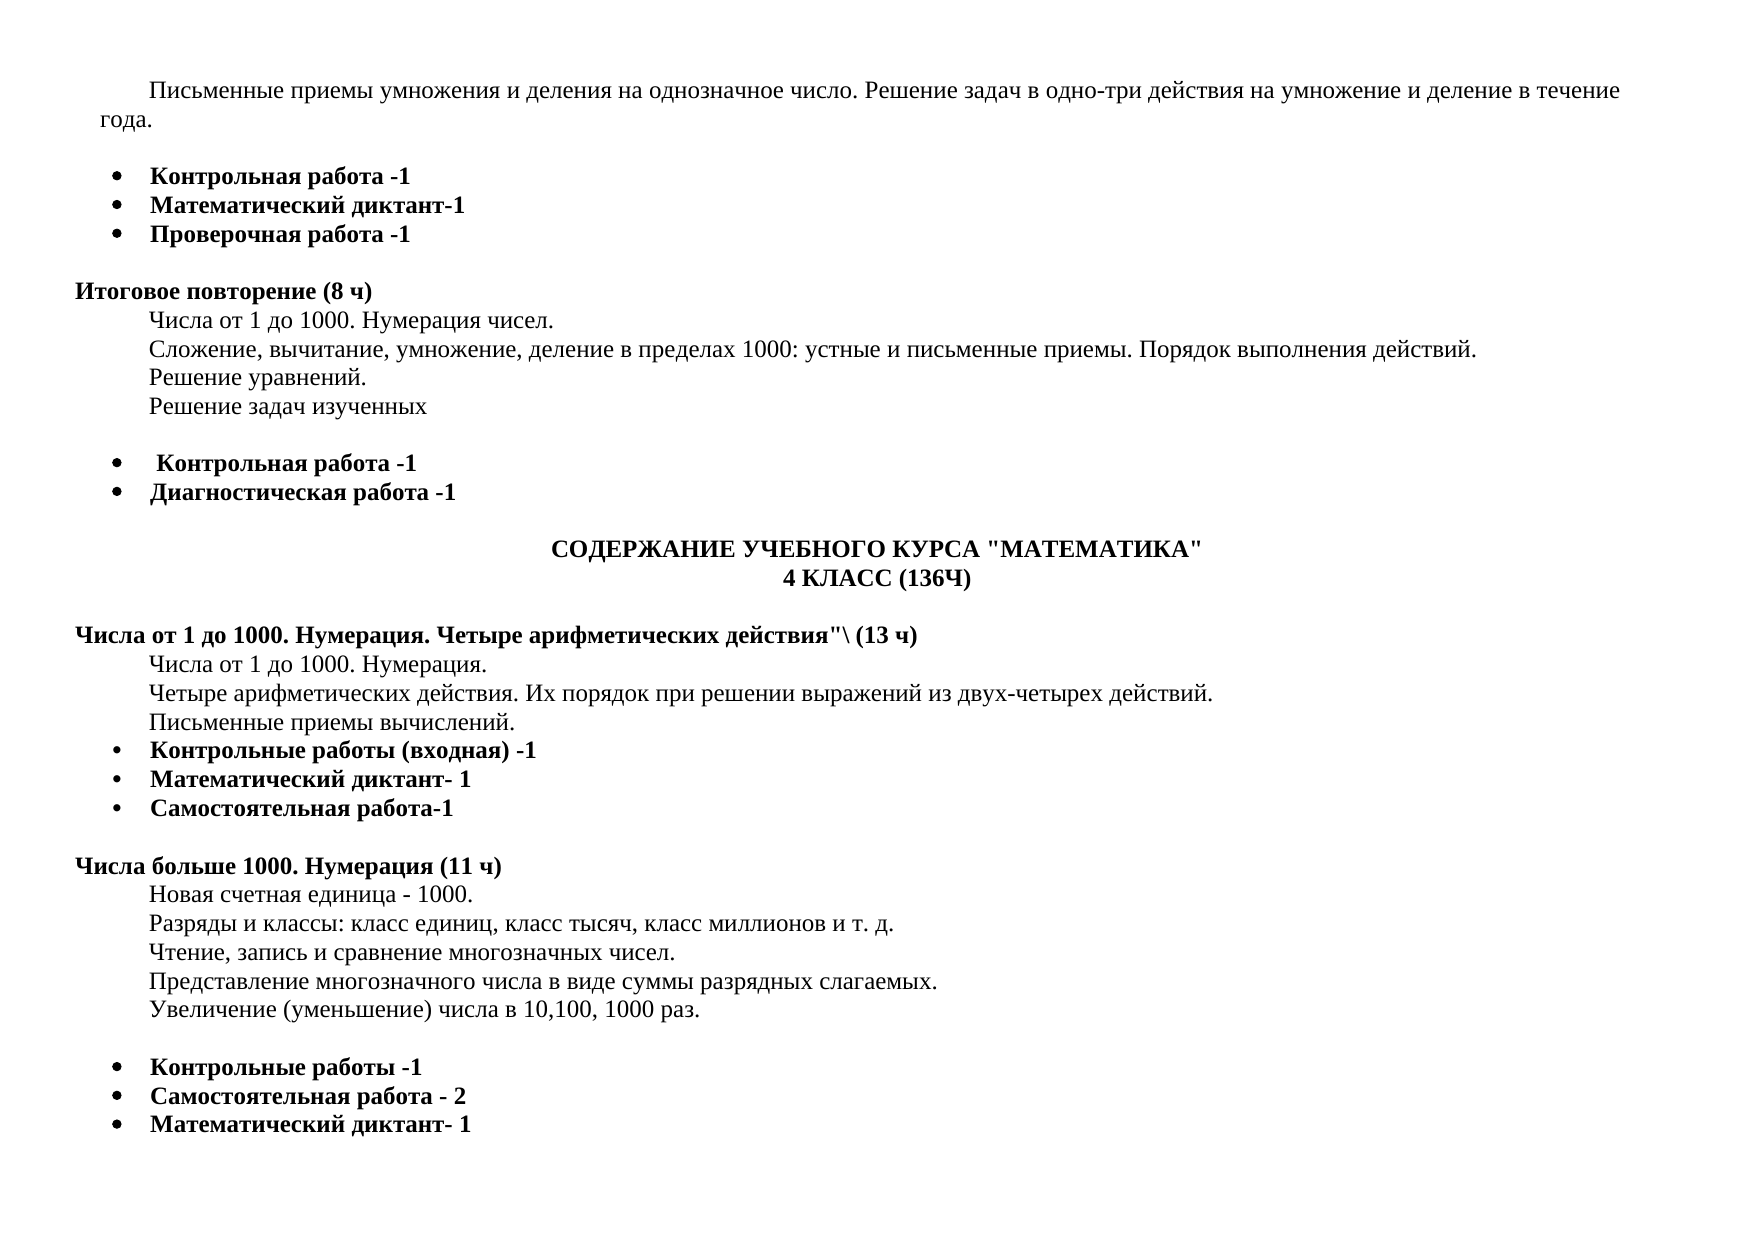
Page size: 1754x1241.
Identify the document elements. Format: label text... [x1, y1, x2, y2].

text Итоговое повторение (8 ч) [75, 276, 1679, 305]
text Решение уравнений. [75, 362, 1679, 391]
text Письменные приемы умножения и деления на однозначное число. Решение задач в одно-три действия на умножение и деление в течение года. [100, 75, 1678, 132]
list Контрольная работа -1 [112, 448, 1679, 477]
list Диагностическая работа -1 [112, 477, 1679, 506]
text Числа от 1 до 1000. Нумерация. Четыре арифметических действия"\ (13 ч) [75, 621, 1679, 649]
text Числа от 1 до 1000. Нумерация. [75, 649, 1679, 678]
text Письменные приемы вычислений. [75, 707, 1679, 736]
text Представление многозначного числа в виде суммы разрядных слагаемых. [75, 966, 1679, 994]
list Самостоятельная работа-1 [112, 793, 1679, 822]
text Четыре арифметических действия. Их порядок при решении выражений из двух-четырех действий. [75, 678, 1679, 707]
list Самостоятельная работа - 2 [112, 1081, 1679, 1109]
text СОДЕРЖАНИЕ УЧЕБНОГО КУРСА "МАТЕМАТИКА" [75, 534, 1679, 563]
list Контрольные работы -1 [112, 1052, 1679, 1081]
text Новая счетная единица - 1000. [75, 879, 1679, 908]
text Разряды и классы: класс единиц, класс тысяч, класс миллионов и т. д. [75, 908, 1679, 937]
list Математический диктант- 1 [112, 764, 1679, 793]
text Увеличение (уменьшение) числа в 10,100, 1000 раз. [75, 994, 1679, 1023]
text Числа от 1 до 1000. Нумерация чисел. [75, 305, 1679, 334]
list Контрольная работа -1 [112, 161, 1679, 190]
list Математический диктант- 1 [112, 1109, 1679, 1138]
text 4 КЛАСС (136Ч) [75, 563, 1679, 592]
list Математический диктант-1 [112, 190, 1679, 219]
list Проверочная работа -1 [112, 219, 1679, 247]
text Числа больше 1000. Нумерация (11 ч) [75, 851, 1679, 879]
text Сложение, вычитание, умножение, деление в пределах 1000: устные и письменные приемы. Порядок выполнения действий. [75, 334, 1679, 362]
list Контрольные работы (входная) -1 [112, 736, 1679, 764]
text Чтение, запись и сравнение многозначных чисел. [75, 937, 1679, 966]
text Решение задач изученных [75, 391, 1679, 420]
